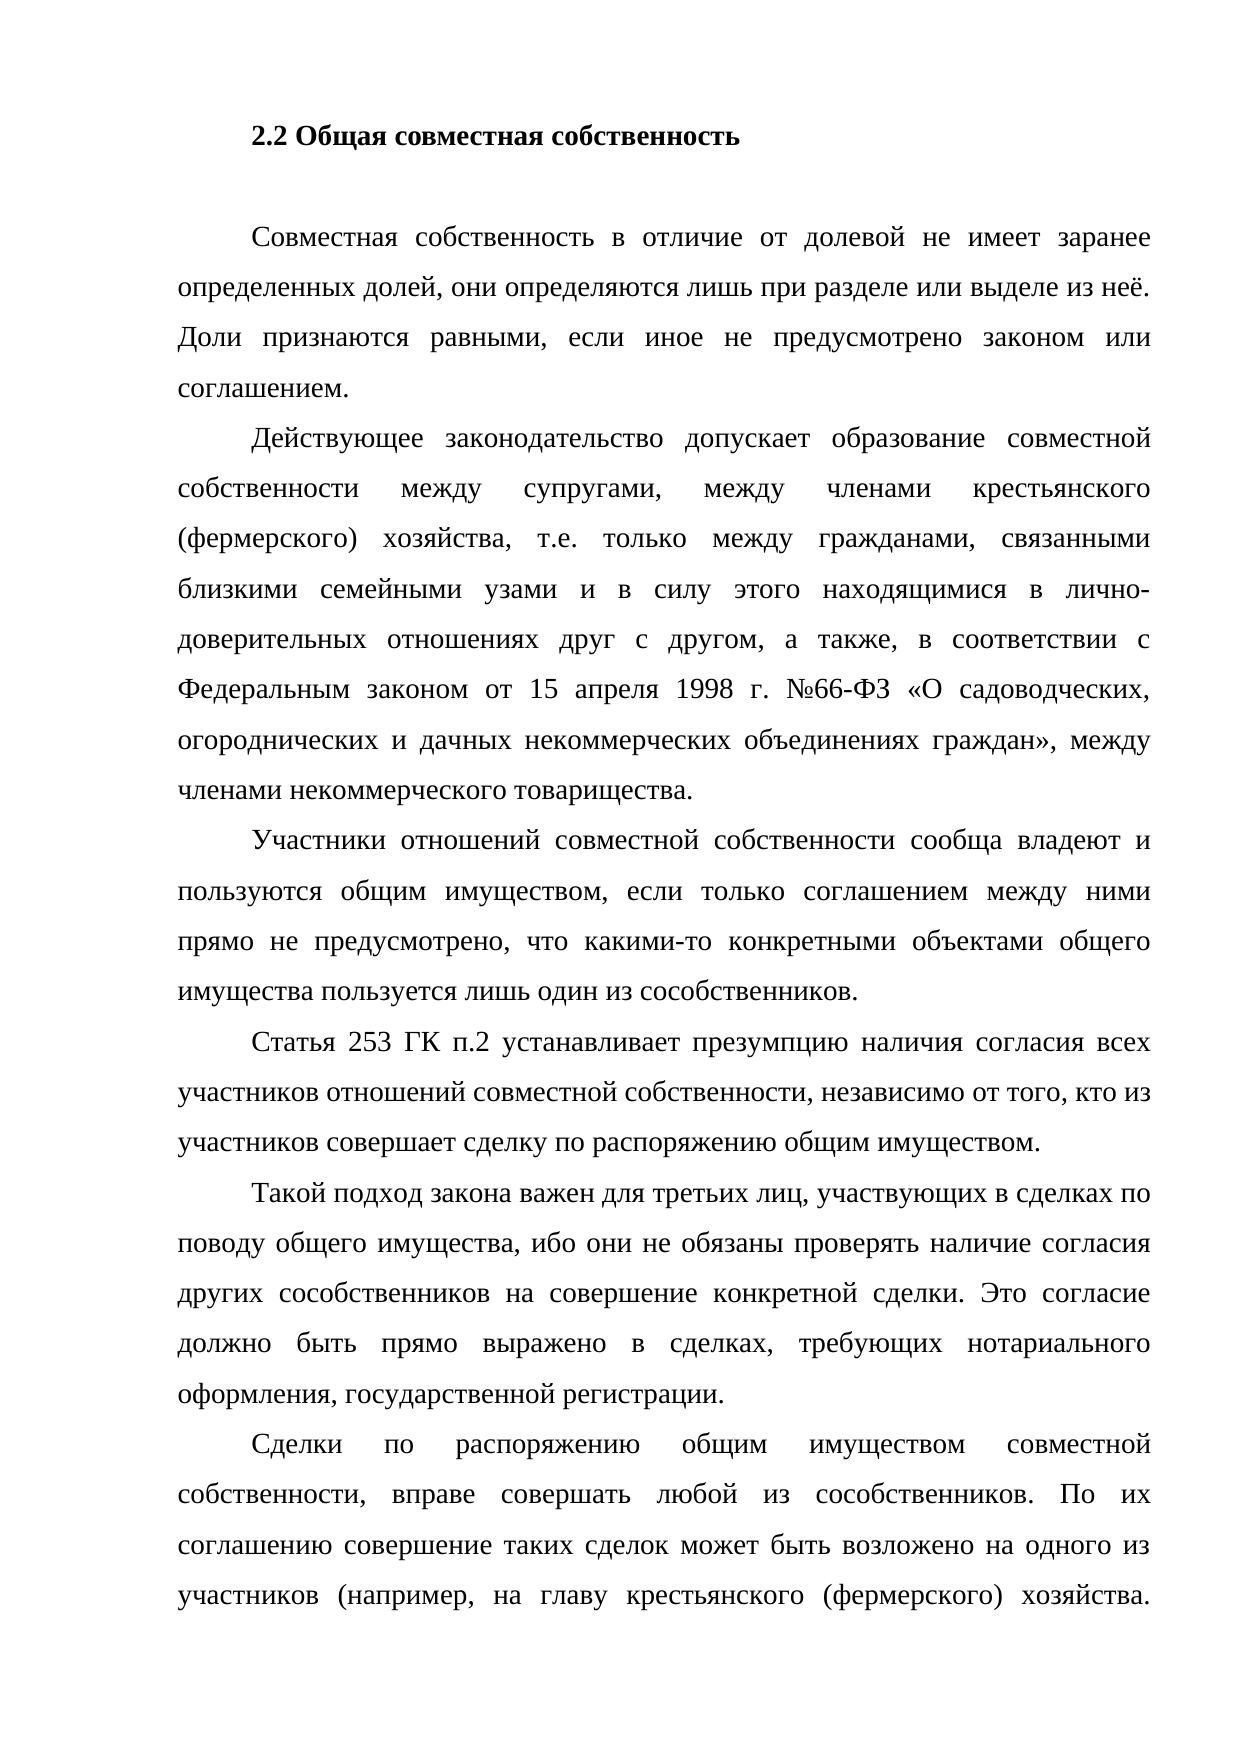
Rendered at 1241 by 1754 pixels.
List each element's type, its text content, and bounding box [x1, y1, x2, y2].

text Действующее законодательство допускает образование совместной собственности между супругами, между членами крестьянского (фермерского) хозяйства, т.е. только между гражданами, связанными близкими семейными узами и в силу этого находящимися в лично-доверительных отношениях друг с другом, а также, в соответствии с Федеральным законом от 15 апреля 1998 г. №66-ФЗ «О садоводческих, огороднических и дачных некоммерческих объединениях граждан», между членами некоммерческого товарищества. [177, 420, 1152, 806]
text Статья 253 ГК п.2 устанавливает презумпцию наличия согласия всех участников отношений совместной собственности, независимо от того, кто из участников совершает сделку по распоряжению общим имуществом. [177, 1024, 1152, 1158]
text Совместная собственность в отличие от долевой не имеет заранее определенных долей, они определяются лишь при разделе или выделе из неё. Доли признаются равными, если иное не предусмотрено законом или соглашением. [177, 219, 1152, 403]
subtitle 2.2 Общая совместная собственность [177, 118, 1152, 152]
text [177, 1426, 1152, 1611]
text Участники отношений совместной собственности сообща владеют и пользуются общим имуществом, если только соглашением между ними прямо не предусмотрено, что какими-то конкретными объектами общего имущества пользуется лишь один из сособственников. [177, 822, 1152, 1007]
text Такой подход закона важен для третьих лиц, участвующих в сделках по поводу общего имущества, ибо они не обязаны проверять наличие согласия других сособственников на совершение конкретной сделки. Это согласие должно быть прямо выражено в сделках, требующих нотариального оформления, государственной регистрации. [177, 1175, 1152, 1409]
